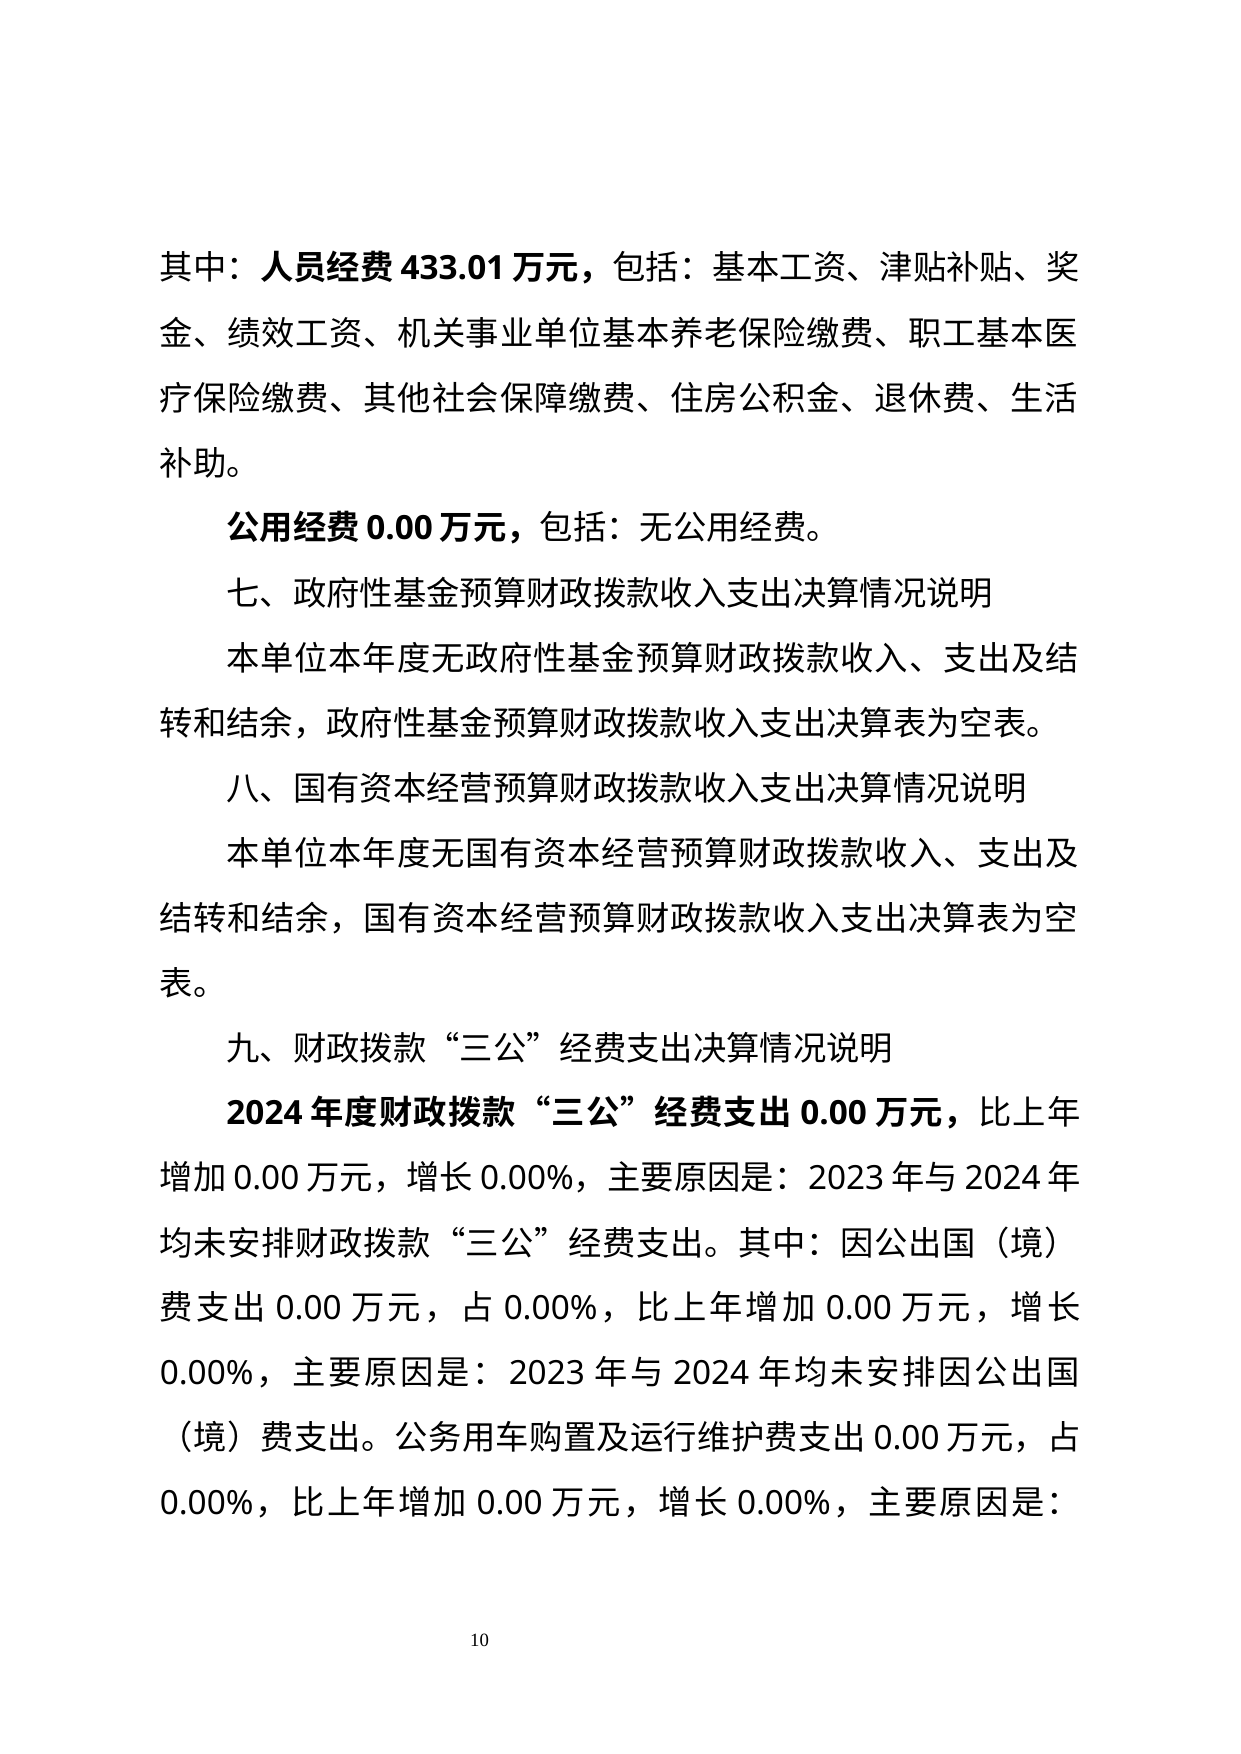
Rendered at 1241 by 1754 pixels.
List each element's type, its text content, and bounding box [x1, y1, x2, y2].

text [159, 1078, 1081, 1533]
text 九、财政拨款“三公”经费支出决算情况说明 [159, 1013, 1081, 1078]
text 本单位本年度无政府性基金预算财政拨款收入、支出及结转和结余，政府性基金预算财政拨款收入支出决算表为空表。 [159, 623, 1081, 753]
text 公用经费0.00万元，包括：无公用经费。 [159, 493, 1081, 558]
text 本单位本年度无国有资本经营预算财政拨款收入、支出及结转和结余，国有资本经营预算财政拨款收入支出决算表为空表。 [159, 818, 1081, 1013]
text 七、政府性基金预算财政拨款收入支出决算情况说明 [159, 558, 1081, 623]
text 八、国有资本经营预算财政拨款收入支出决算情况说明 [159, 753, 1081, 818]
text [159, 233, 1081, 493]
